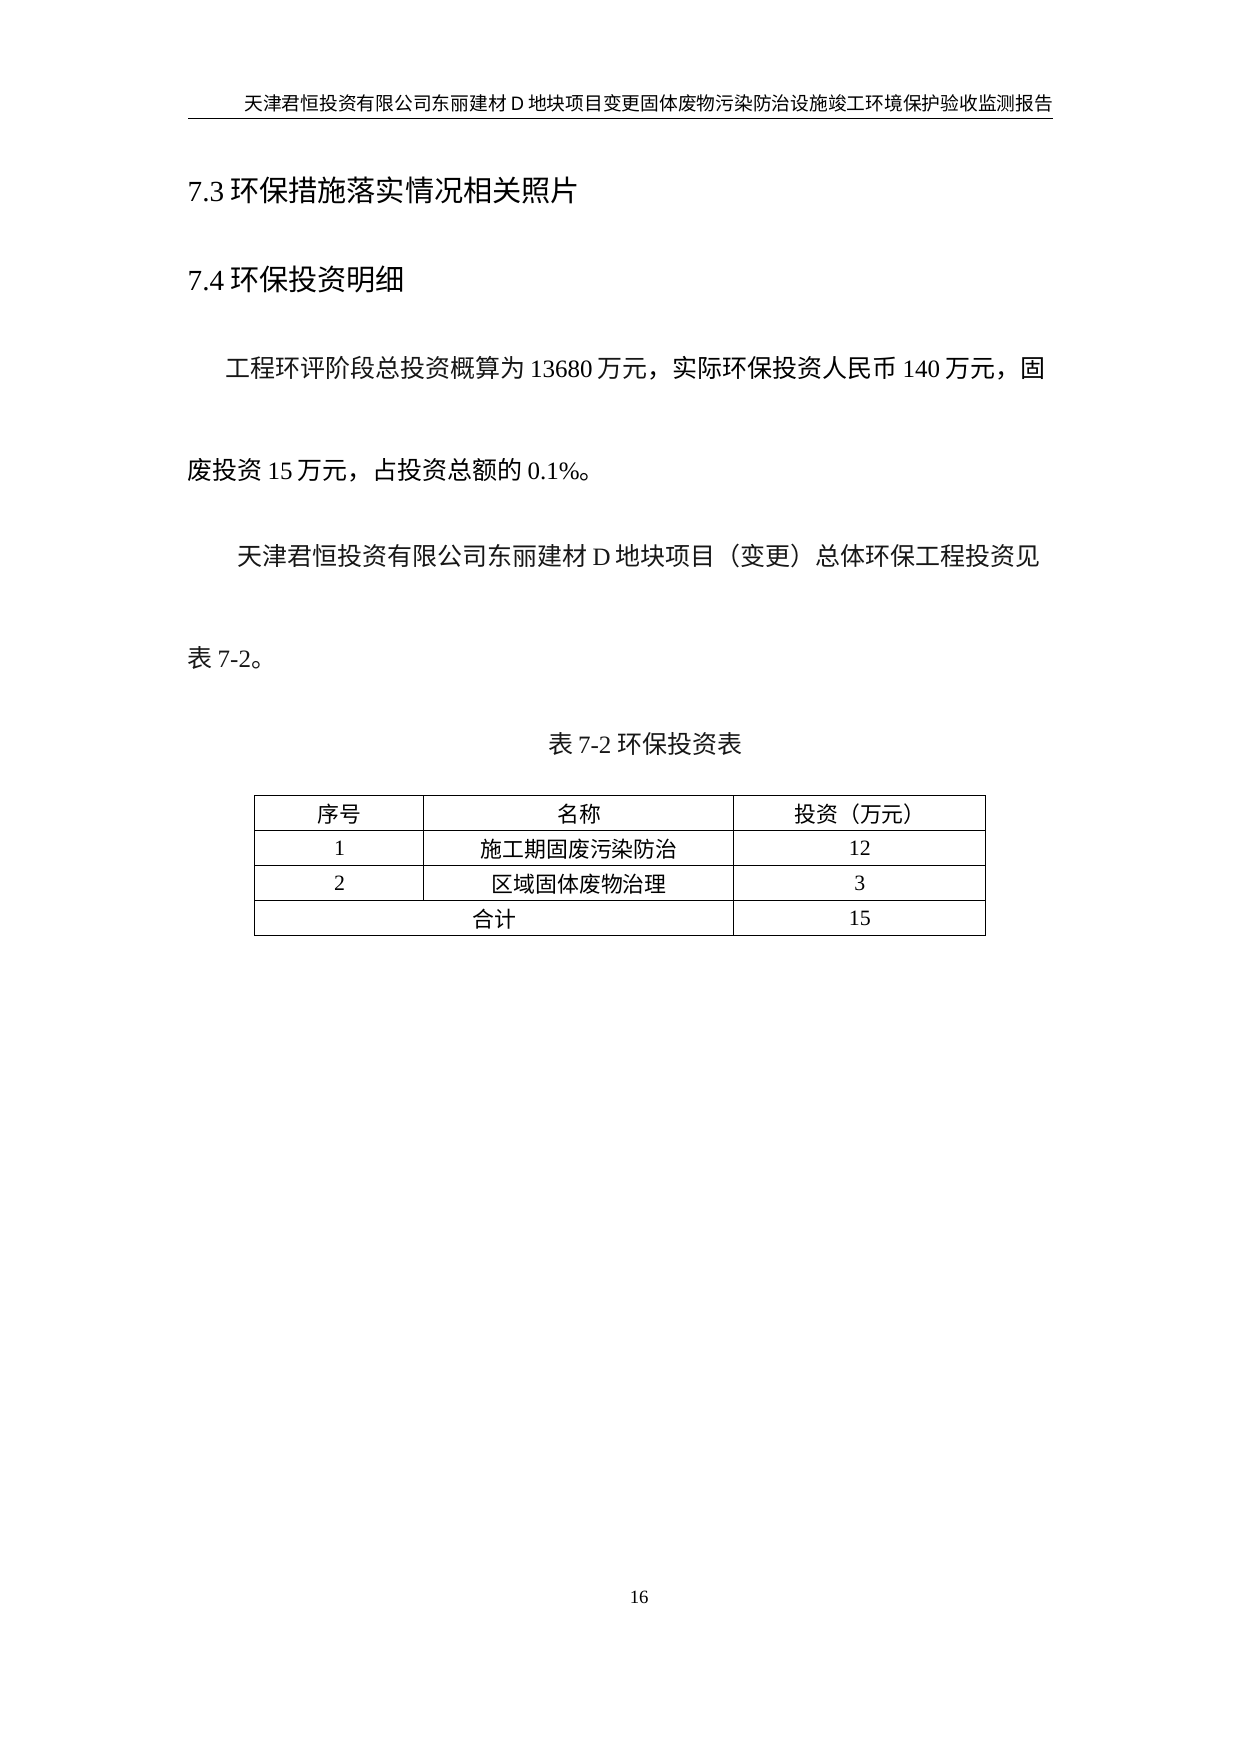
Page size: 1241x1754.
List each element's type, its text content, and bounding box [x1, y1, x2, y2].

table_cell 区域固体废物治理 [424, 866, 733, 900]
text 工程环评阶段总投资概算为13680万元，实际环保投资人民币140万元，固废投资15万元，占投资总额的0.1%。 [187, 333, 1053, 503]
table_cell 施工期固废污染防治 [424, 831, 733, 865]
text 天津君恒投资有限公司东丽建材D地块项目（变更）总体环保工程投资见表7-2。 [187, 521, 1053, 691]
table_cell 1 [255, 831, 423, 865]
table_cell 15 [734, 901, 985, 935]
table_header 名称 [424, 796, 733, 830]
table_cell 3 [734, 866, 985, 900]
subtitle 7.3环保措施落实情况相关照片 [187, 155, 1053, 223]
table_header 序号 [255, 796, 423, 830]
table_cell 12 [734, 831, 985, 865]
table_cell 2 [255, 866, 423, 900]
table_header 投资（万元） [734, 796, 985, 830]
subtitle 7.4环保投资明细 [187, 244, 1053, 312]
table_cell 合计 [255, 901, 733, 935]
text 表7-2 环保投资表 [187, 709, 1053, 777]
